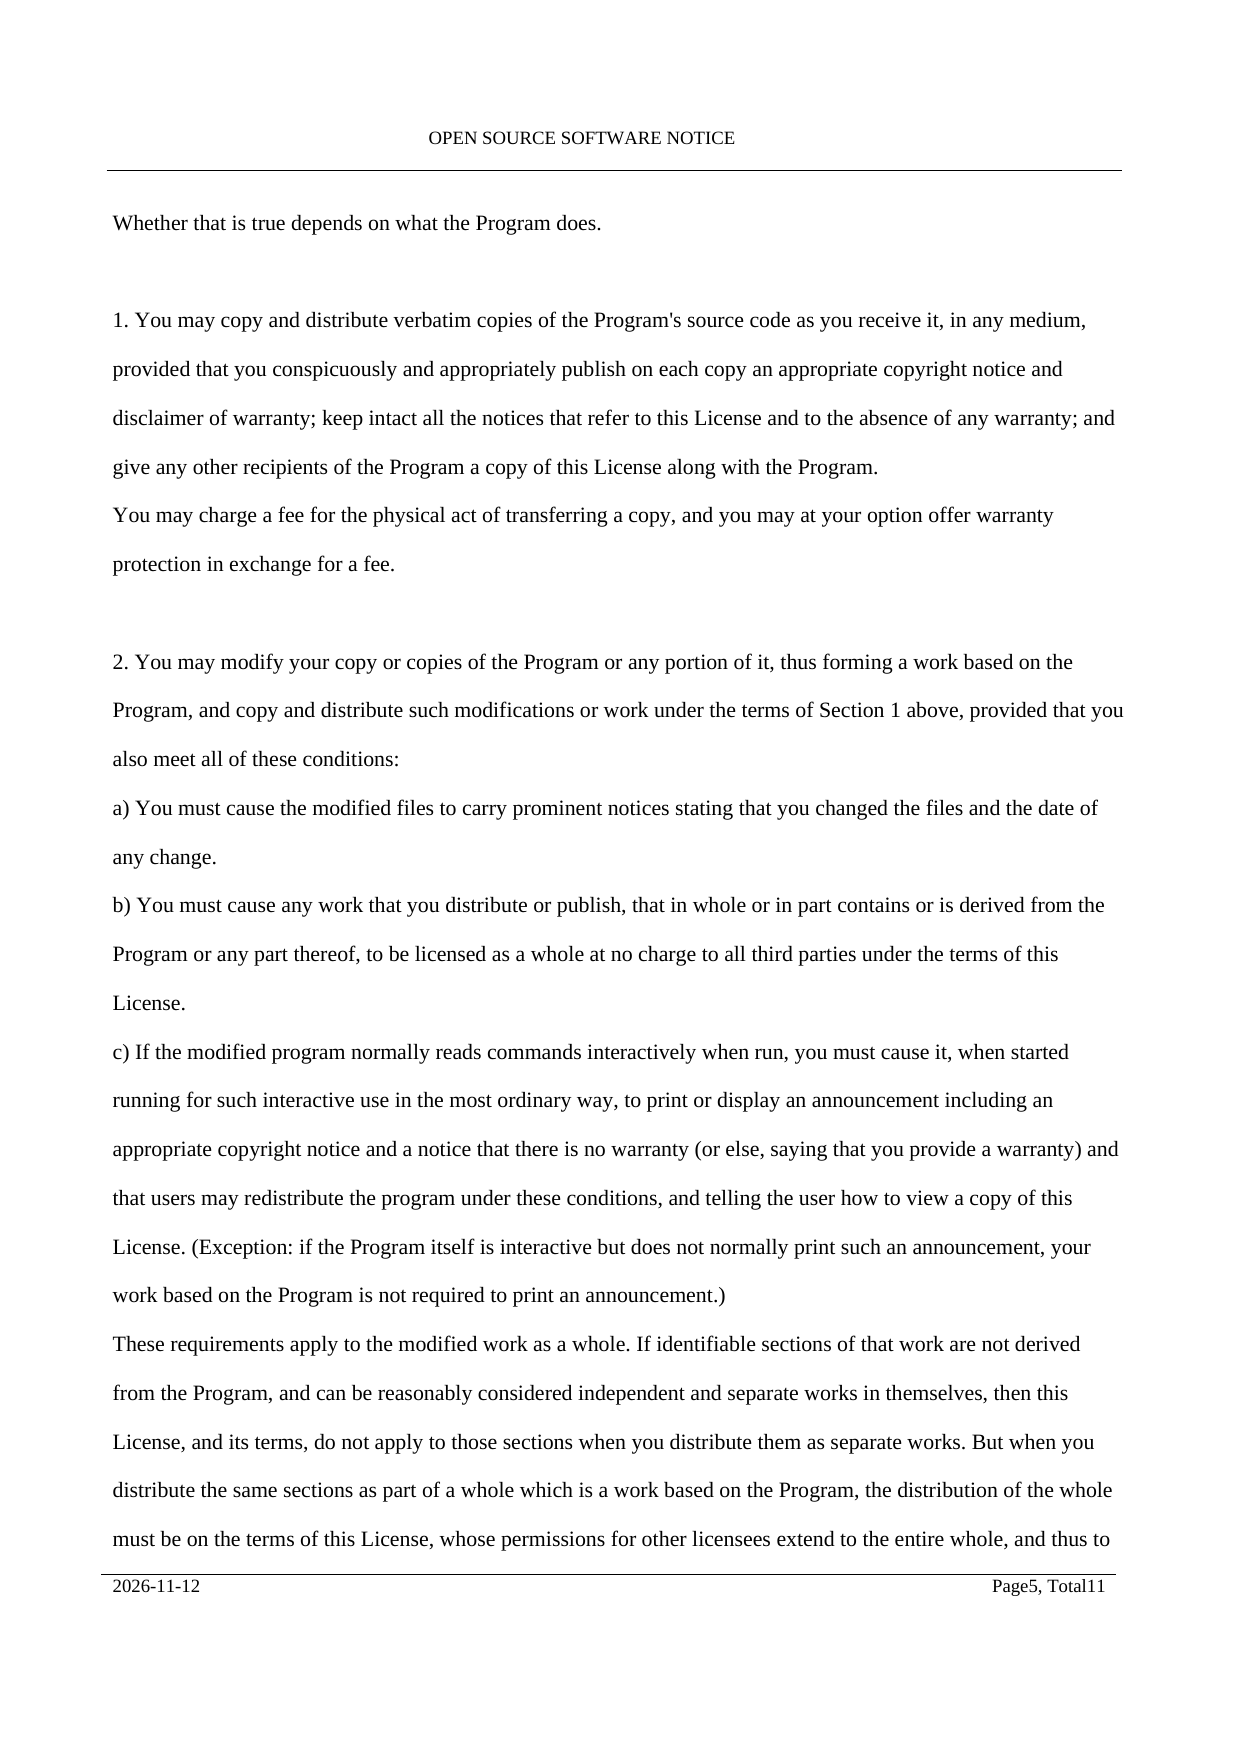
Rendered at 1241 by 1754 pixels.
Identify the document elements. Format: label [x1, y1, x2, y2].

text [112, 206, 1128, 1555]
